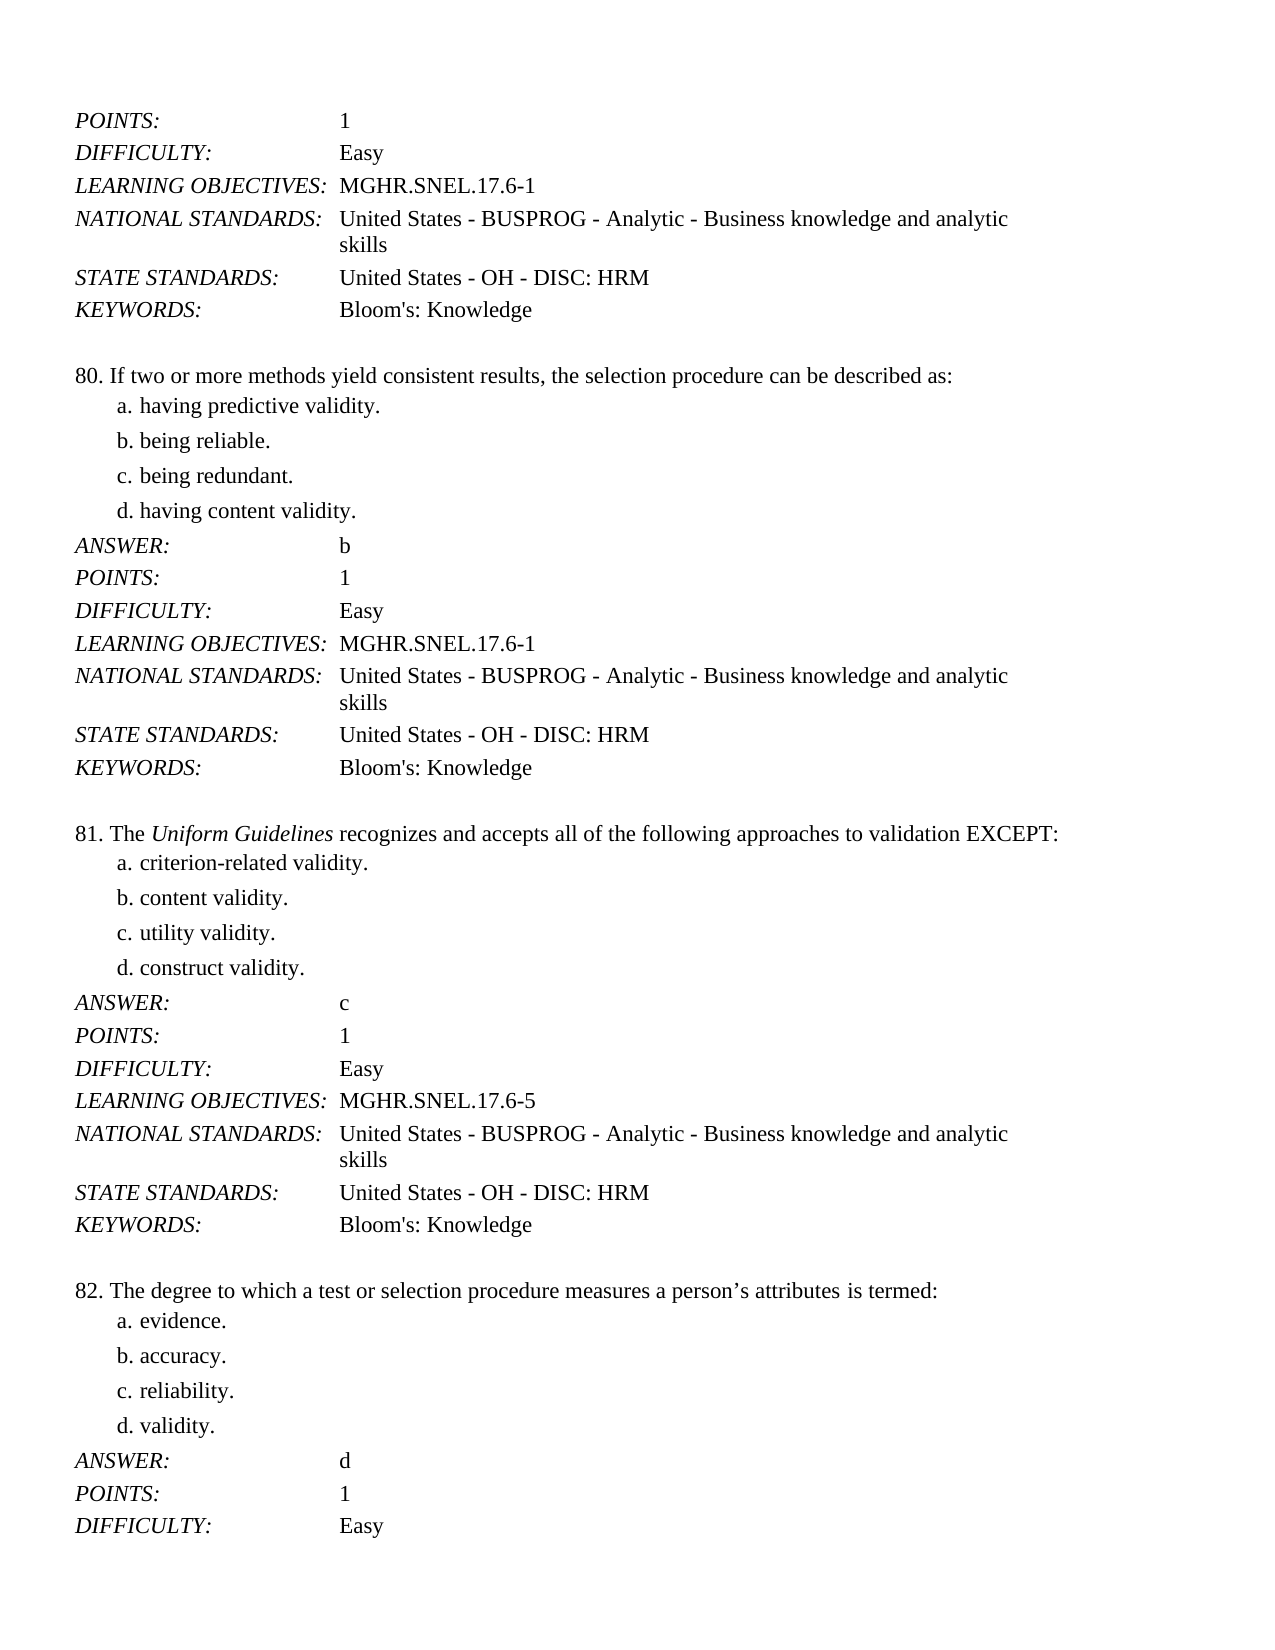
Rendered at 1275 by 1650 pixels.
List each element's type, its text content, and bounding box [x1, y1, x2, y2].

table_header 80. If two or more methods yield consistent results, the selection procedure can be described as: [75, 389, 1200, 783]
table_header 81. The Uniform Guidelines recognizes and accepts all of the following approaches to validation EXCEPT: [75, 846, 1200, 1241]
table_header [75, 104, 1200, 326]
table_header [75, 1304, 1200, 1542]
